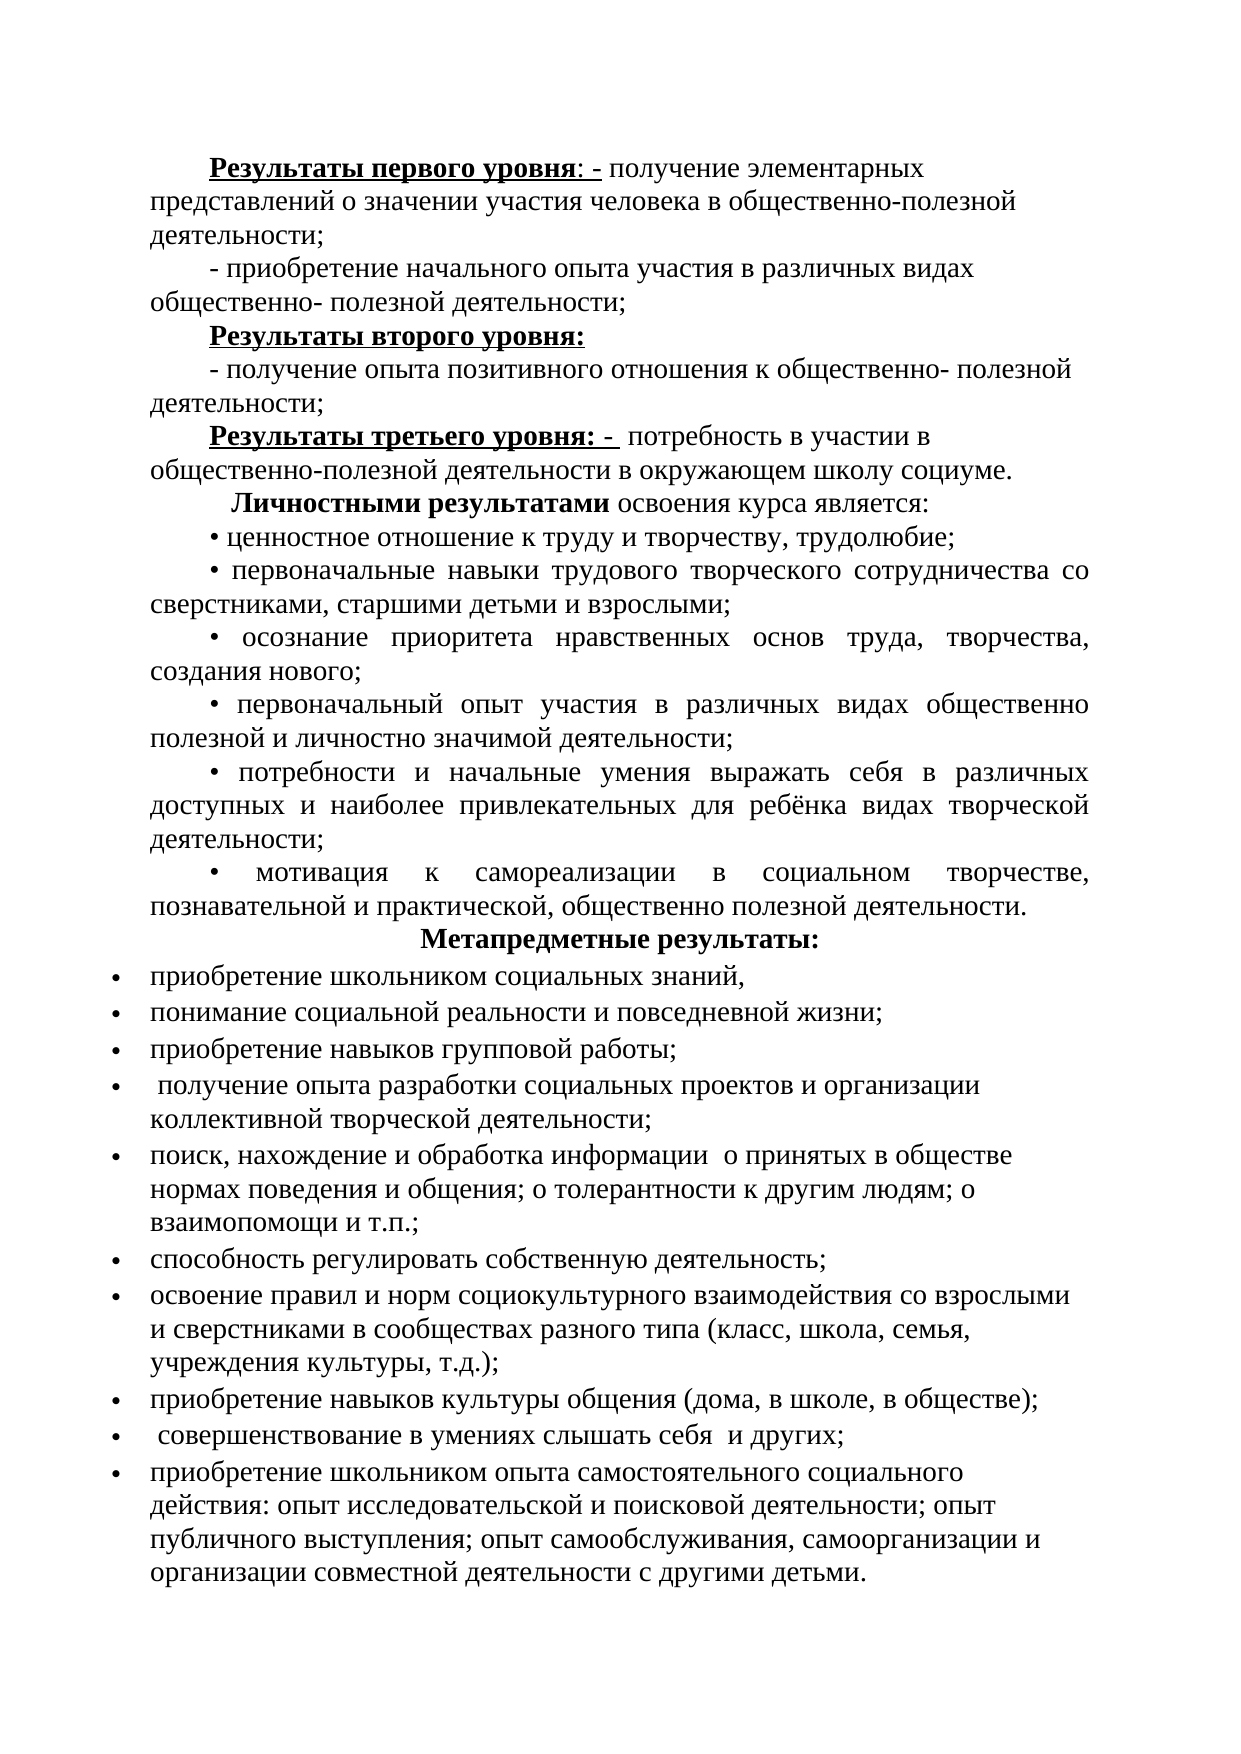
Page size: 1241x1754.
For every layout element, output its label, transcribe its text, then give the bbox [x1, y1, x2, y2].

text - получение опыта позитивного отношения к общественно- полезной деятельности; [150, 351, 1090, 418]
text - приобретение начального опыта участия в различных видах общественно- полезной деятельности; [150, 251, 1090, 318]
text • ценностное отношение к труду и творчеству, трудолюбие; [150, 519, 1090, 552]
list совершенствование в умениях слышать себя и других; [112, 1417, 1090, 1451]
text Метапредметные результаты: [150, 921, 1090, 955]
list понимание социальной реальности и повседневной жизни; [112, 994, 1090, 1028]
text Результаты первого уровня: - получение элементарных представлений о значении участия человека в общественно-полезной деятельности; [150, 150, 1090, 251]
list способность регулировать собственную деятельность; [112, 1241, 1090, 1274]
text Результаты третьего уровня: - потребность в участии в общественно-полезной деятельности в окружающем школу социуме. [150, 418, 1090, 485]
text • первоначальные навыки трудового творческого сотрудничества со сверстниками, старшими детьми и взрослыми; [150, 552, 1090, 619]
list освоение правил и норм социокультурного взаимодействия со взрослыми и сверстниками в сообществах разного типа (класс, школа, семья, учреждения культуры, т.д.); [112, 1277, 1090, 1378]
text Личностными результатами освоения курса является: [150, 485, 1090, 519]
text • первоначальный опыт участия в различных видах общественно полезной и личностно значимой деятельности; [150, 687, 1090, 754]
text Результаты второго уровня: [150, 318, 1090, 351]
text • мотивация к самореализации в социальном творчестве, познавательной и практической, общественно полезной деятельности. [150, 854, 1090, 921]
list приобретение школьником социальных знаний, [112, 958, 1090, 991]
text • осознание приоритета нравственных основ труда, творчества, создания нового; [150, 619, 1090, 687]
list приобретение навыков групповой работы; [112, 1031, 1090, 1064]
list приобретение навыков культуры общения (дома, в школе, в обществе); [112, 1381, 1090, 1414]
list приобретение школьником опыта самостоятельного социального действия: опыт исследовательской и поисковой деятельности; опыт публичного выступления; опыт самообслуживания, самоорганизации и организации совместной деятельности с другими детьми. [112, 1454, 1090, 1588]
list получение опыта разработки социальных проектов и организации коллективной творческой деятельности; [112, 1067, 1090, 1134]
text • потребности и начальные умения выражать себя в различных доступных и наиболее привлекательных для ребёнка видах творческой деятельности; [150, 754, 1090, 854]
list поиск, нахождение и обработка информации о принятых в обществе нормах поведения и общения; о толерантности к другим людям; о взаимопомощи и т.п.; [112, 1137, 1090, 1238]
